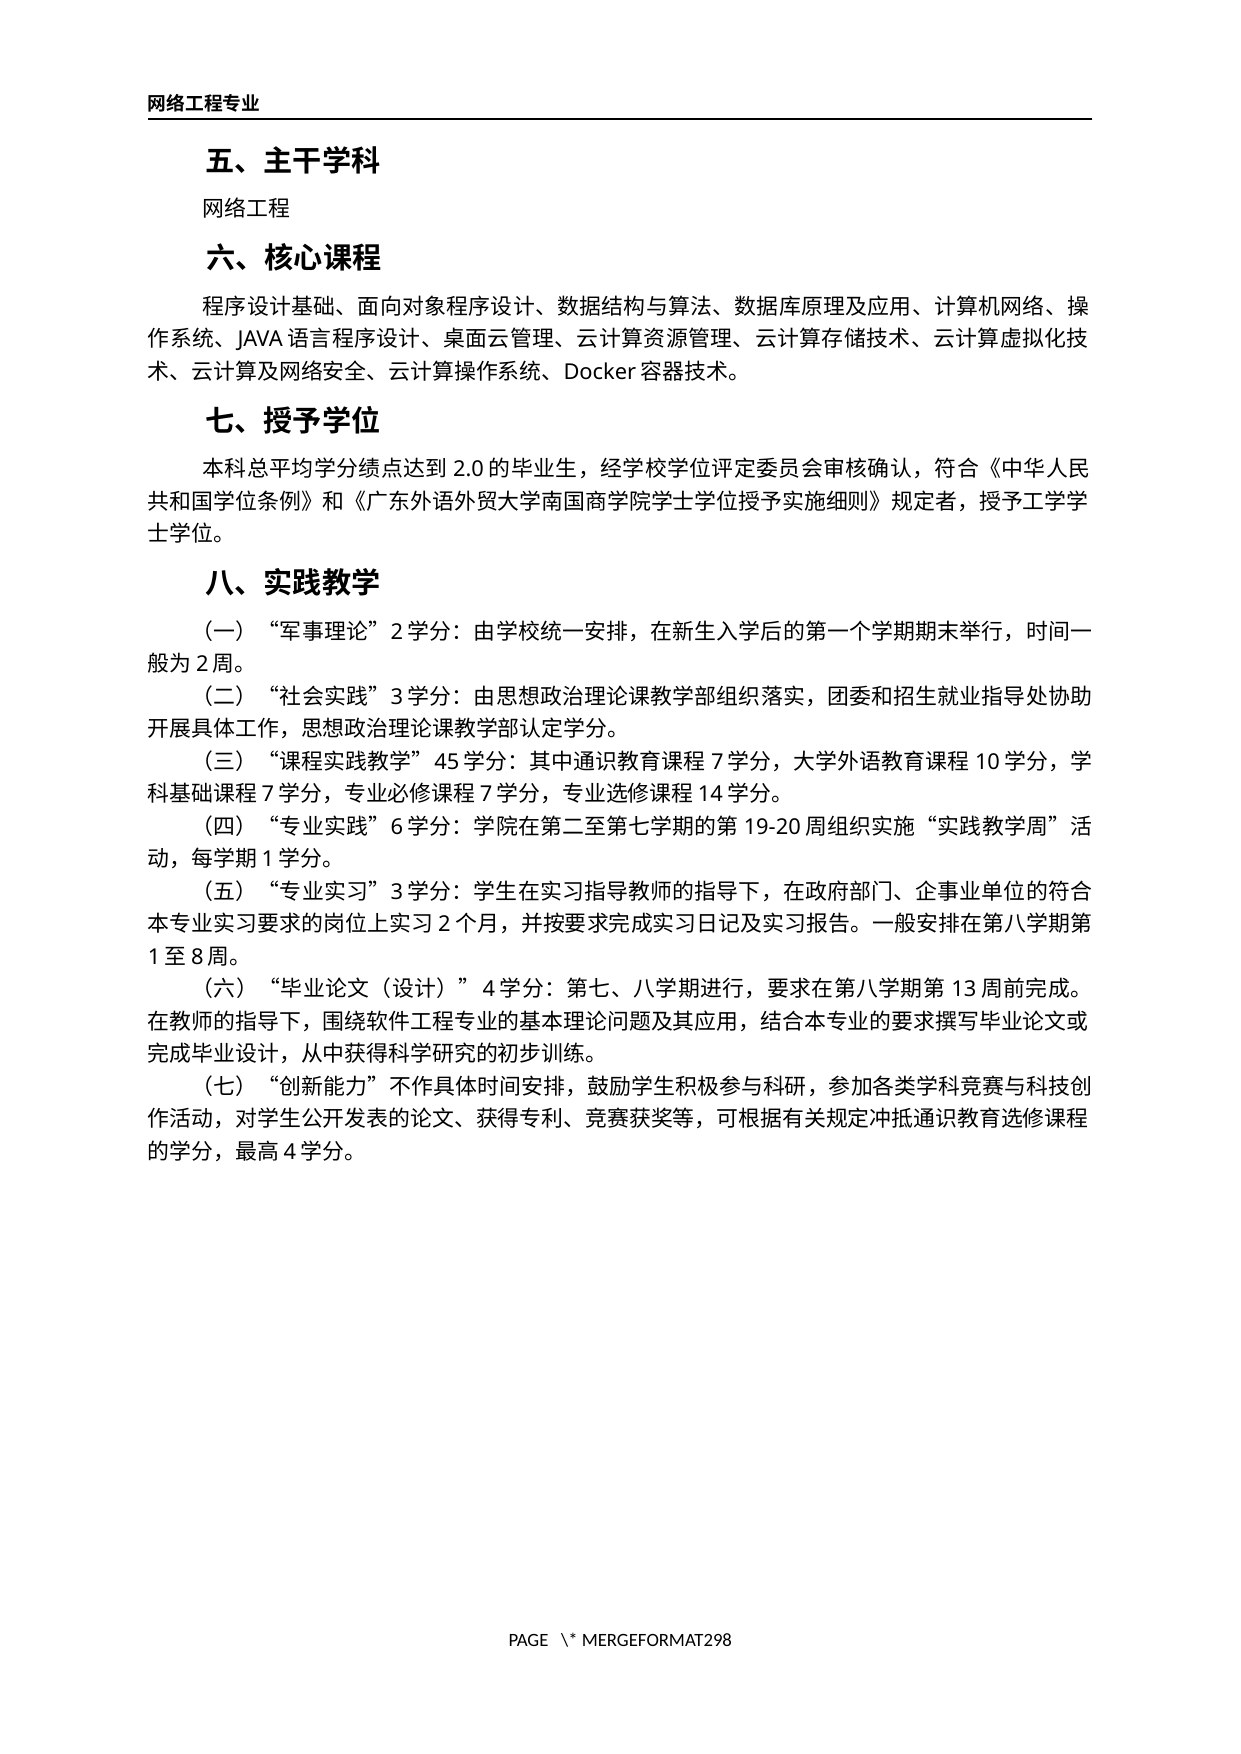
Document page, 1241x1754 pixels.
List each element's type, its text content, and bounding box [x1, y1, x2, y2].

text （五）“专业实习”3学分：学生在实习指导教师的指导下，在政府部门、企事业单位的符合本专业实习要求的岗位上实习2个月，并按要求完成实习日记及实习报告。一般安排在第八学期第1至8周。 [148, 873, 1092, 971]
text （一）“军事理论”2学分：由学校统一安排，在新生入学后的第一个学期期末举行，时间一般为2周。 [148, 613, 1092, 678]
text 本科总平均学分绩点达到2.0的毕业生，经学校学位评定委员会审核确认，符合《中华人民共和国学位条例》和《广东外语外贸大学南国商学院学士学位授予实施细则》规定者，授予工学学士学位。 [148, 451, 1092, 548]
text 八、实践教学 [148, 548, 1092, 613]
text 六、核心课程 [206, 223, 1092, 288]
text 程序设计基础、面向对象程序设计、数据结构与算法、数据库原理及应用、计算机网络、操作系统、JAVA语言程序设计、桌面云管理、云计算资源管理、云计算存储技术、云计算虚拟化技术、云计算及网络安全、云计算操作系统、Docker容器技术。 [148, 288, 1092, 386]
text 网络工程 [148, 191, 1092, 223]
text （二）“社会实践”3学分：由思想政治理论课教学部组织落实，团委和招生就业指导处协助开展具体工作，思想政治理论课教学部认定学分。 [148, 678, 1092, 743]
text （七）“创新能力”不作具体时间安排，鼓励学生积极参与科研，参加各类学科竞赛与科技创作活动，对学生公开发表的论文、获得专利、竞赛获奖等，可根据有关规定冲抵通识教育选修课程的学分，最高4学分。 [148, 1068, 1092, 1166]
text （三）“课程实践教学”45学分：其中通识教育课程7学分，大学外语教育课程10学分，学科基础课程7学分，专业必修课程7学分，专业选修课程14学分。 [148, 743, 1092, 808]
text 五、主干学科 [148, 126, 1092, 191]
text （四）“专业实践”6学分：学院在第二至第七学期的第19-20周组织实施“实践教学周”活动，每学期1学分。 [148, 808, 1092, 873]
text 七、授予学位 [148, 386, 1092, 451]
text （六）“毕业论文（设计）”4学分：第七、八学期进行，要求在第八学期第13周前完成。在教师的指导下，围绕软件工程专业的基本理论问题及其应用，结合本专业的要求撰写毕业论文或完成毕业设计，从中获得科学研究的初步训练。 [148, 971, 1092, 1068]
